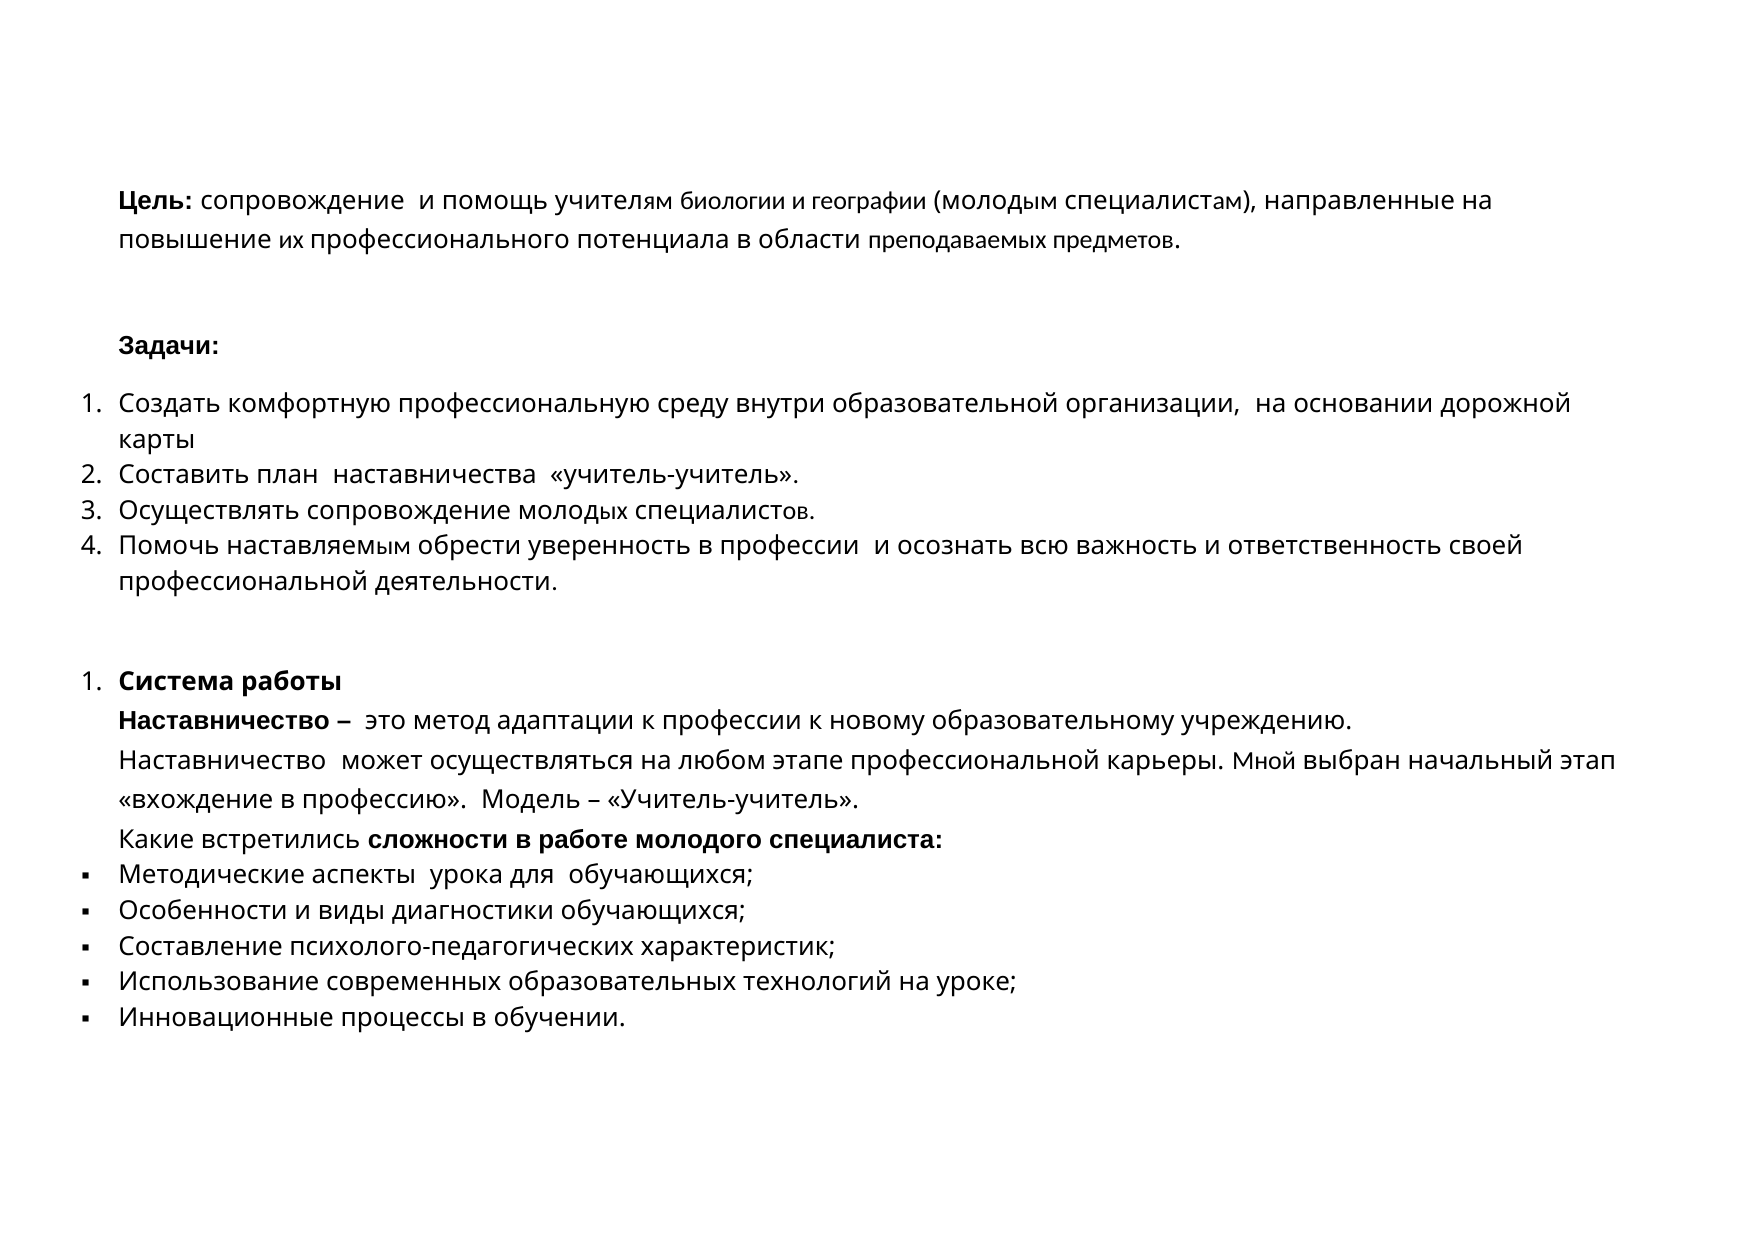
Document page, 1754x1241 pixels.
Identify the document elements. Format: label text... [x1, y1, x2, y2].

list Система работы [81, 662, 1636, 698]
list Создать комфортную профессиональную среду внутри образовательной организации, на основании дорожной карты [81, 385, 1636, 456]
text Наставничество – это метод адаптации к профессии к новому образовательному учреждению. Наставничество может осуществляться на любом этапе профессиональной карьеры. Мной выбран начальный этап «вхождение в профессию». Модель – «Учитель-учитель». [118, 698, 1636, 817]
list Особенности и виды диагностики обучающихся; [81, 892, 1636, 927]
list Составить план наставничества «учитель-учитель». [81, 456, 1636, 491]
text Цель: сопровождение и помощь учителям биологии и географии (молодым специалистам), направленные на повышение их профессионального потенциала в области преподаваемых предметов. [118, 177, 1636, 256]
list Инновационные процессы в обучении. [81, 998, 1636, 1034]
list Использование современных образовательных технологий на уроке; [81, 963, 1636, 998]
list Составление психолого-педагогических характеристик; [81, 927, 1636, 963]
list Методические аспекты урока для обучающихся; [81, 856, 1636, 892]
text Какие встретились сложности в работе молодого специалиста: [118, 817, 1636, 856]
list Помочь наставляемым обрести уверенность в профессии и осознать всю важность и ответственность своей профессиональной деятельности. [81, 527, 1636, 598]
text Задачи: [118, 321, 1636, 360]
list Осуществлять сопровождение молодых специалистов. [81, 491, 1636, 527]
